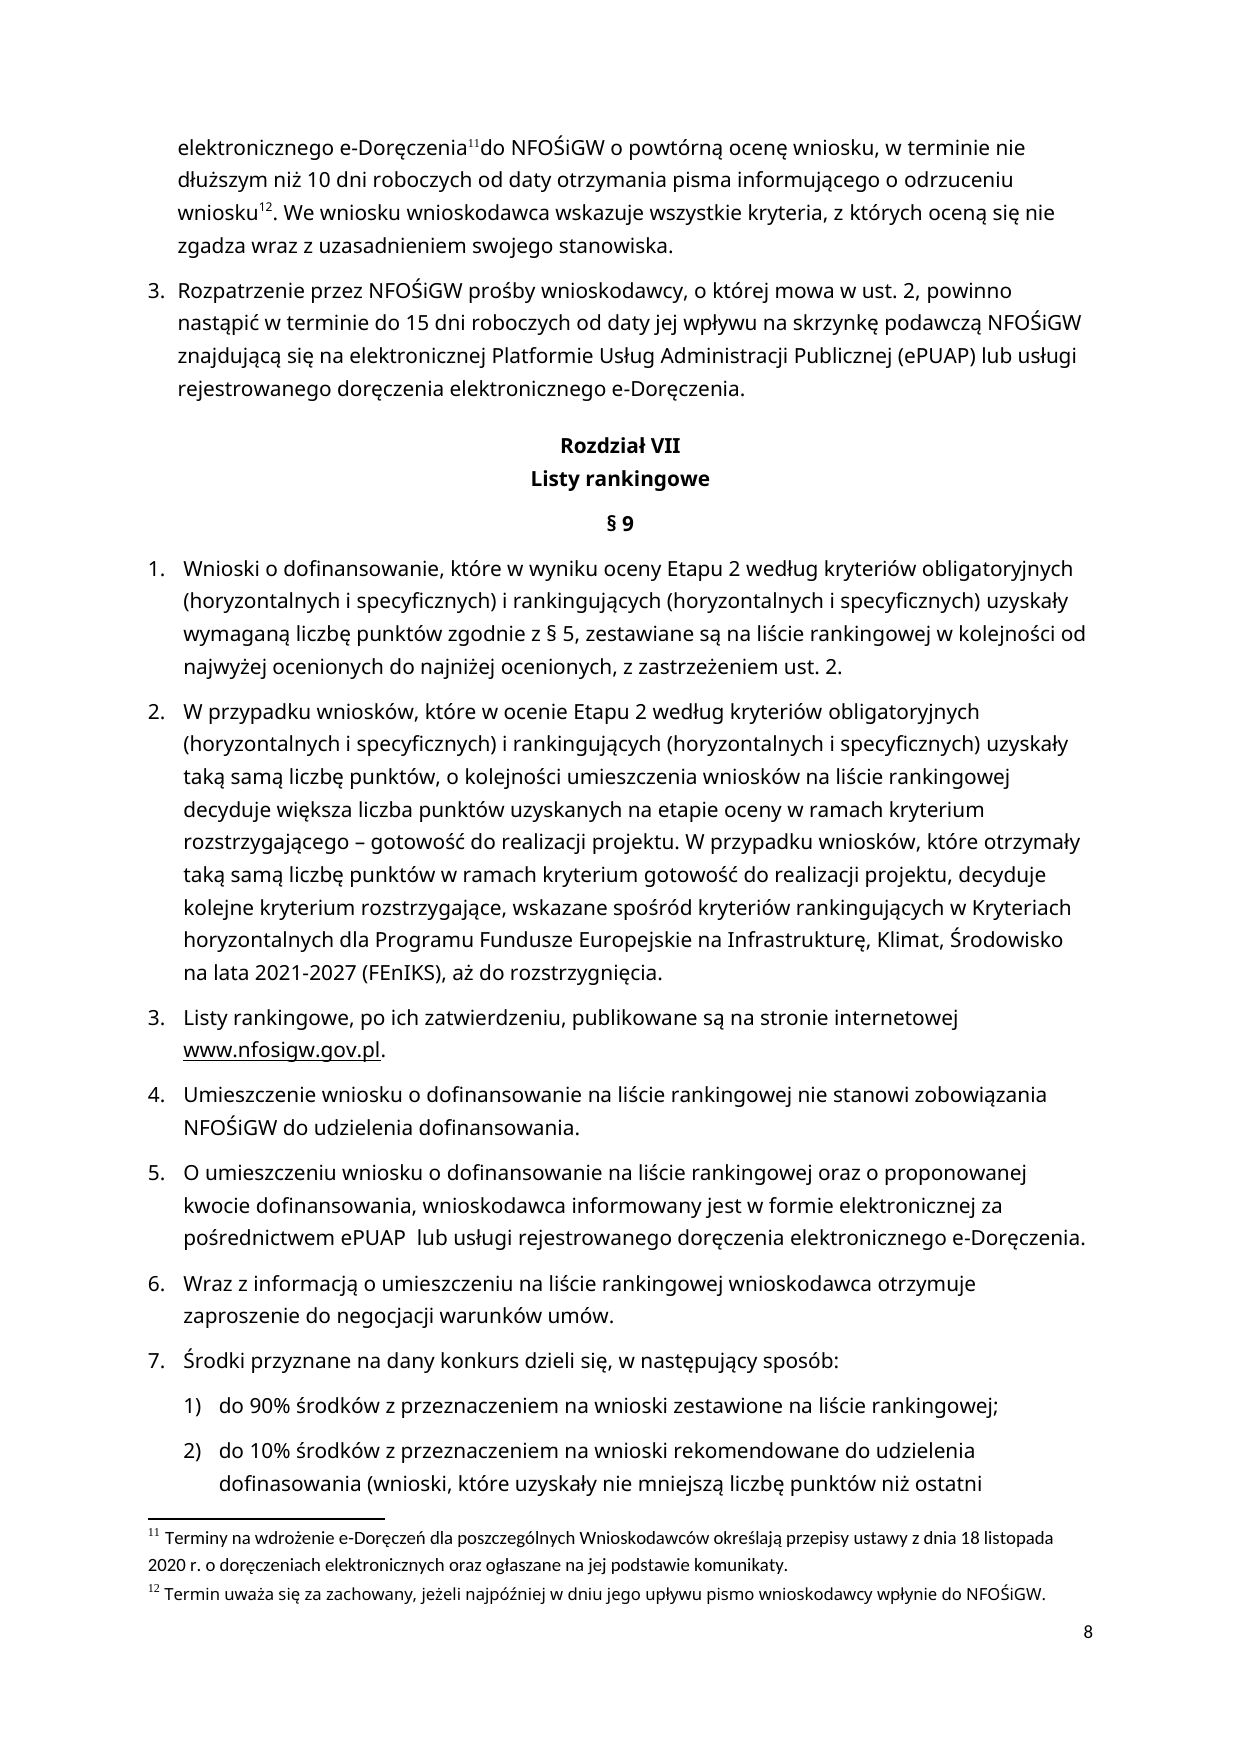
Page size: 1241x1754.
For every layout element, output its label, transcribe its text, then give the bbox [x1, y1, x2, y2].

text Listy rankingowe [148, 464, 1093, 492]
list Środki przyznane na dany konkurs dzieli się, w następujący sposób: [148, 1346, 1093, 1375]
text § 9 [148, 509, 1093, 537]
list Wnioski o dofinansowanie, które w wyniku oceny Etapu 2 według kryteriów obligatoryjnych (horyzontalnych i specyficznych) i rankingujących (horyzontalnych i specyficznych) uzyskały wymaganą liczbę punktów zgodnie z § 5, zestawiane są na liście rankingowej w kolejności od najwyżej ocenionych do najniżej ocenionych, z zastrzeżeniem ust. 2. [148, 554, 1093, 680]
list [148, 133, 1093, 259]
list W przypadku wniosków, które w ocenie Etapu 2 według kryteriów obligatoryjnych (horyzontalnych i specyficznych) i rankingujących (horyzontalnych i specyficznych) uzyskały taką samą liczbę punktów, o kolejności umieszczenia wniosków na liście rankingowej decyduje większa liczba punktów uzyskanych na etapie oceny w ramach kryterium rozstrzygającego – gotowość do realizacji projektu. W przypadku wniosków, które otrzymały taką samą liczbę punktów w ramach kryterium gotowość do realizacji projektu, decyduje kolejne kryterium rozstrzygające, wskazane spośród kryteriów rankingujących w Kryteriach horyzontalnych dla Programu Fundusze Europejskie na Infrastrukturę, Klimat, Środowisko na lata 2021-2027 (FEnIKS), aż do rozstrzygnięcia. [148, 697, 1093, 986]
list Rozpatrzenie przez NFOŚiGW prośby wnioskodawcy, o której mowa w ust. 2, powinno nastąpić w terminie do 15 dni roboczych od daty jej wpływu na skrzynkę podawczą NFOŚiGW znajdującą się na elektronicznej Platformie Usług Administracji Publicznej (ePUAP) lub usługi rejestrowanego doręczenia elektronicznego e-Doręczenia. [148, 276, 1093, 402]
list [183, 1437, 1093, 1498]
list Listy rankingowe, po ich zatwierdzeniu, publikowane są na stronie internetowej www.nfosigw.gov.pl. [148, 1003, 1093, 1064]
list O umieszczeniu wniosku o dofinansowanie na liście rankingowej oraz o proponowanej kwocie dofinansowania, wnioskodawca informowany jest w formie elektronicznej za pośrednictwem ePUAP lub usługi rejestrowanego doręczenia elektronicznego e-Doręczenia. [148, 1158, 1093, 1252]
list do 90% środków z przeznaczeniem na wnioski zestawione na liście rankingowej; [183, 1391, 1093, 1420]
list Wraz z informacją o umieszczeniu na liście rankingowej wnioskodawca otrzymuje zaproszenie do negocjacji warunków umów. [148, 1269, 1093, 1330]
list Umieszczenie wniosku o dofinansowanie na liście rankingowej nie stanowi zobowiązania NFOŚiGW do udzielenia dofinansowania. [148, 1081, 1093, 1142]
text Rozdział VII [148, 431, 1093, 460]
